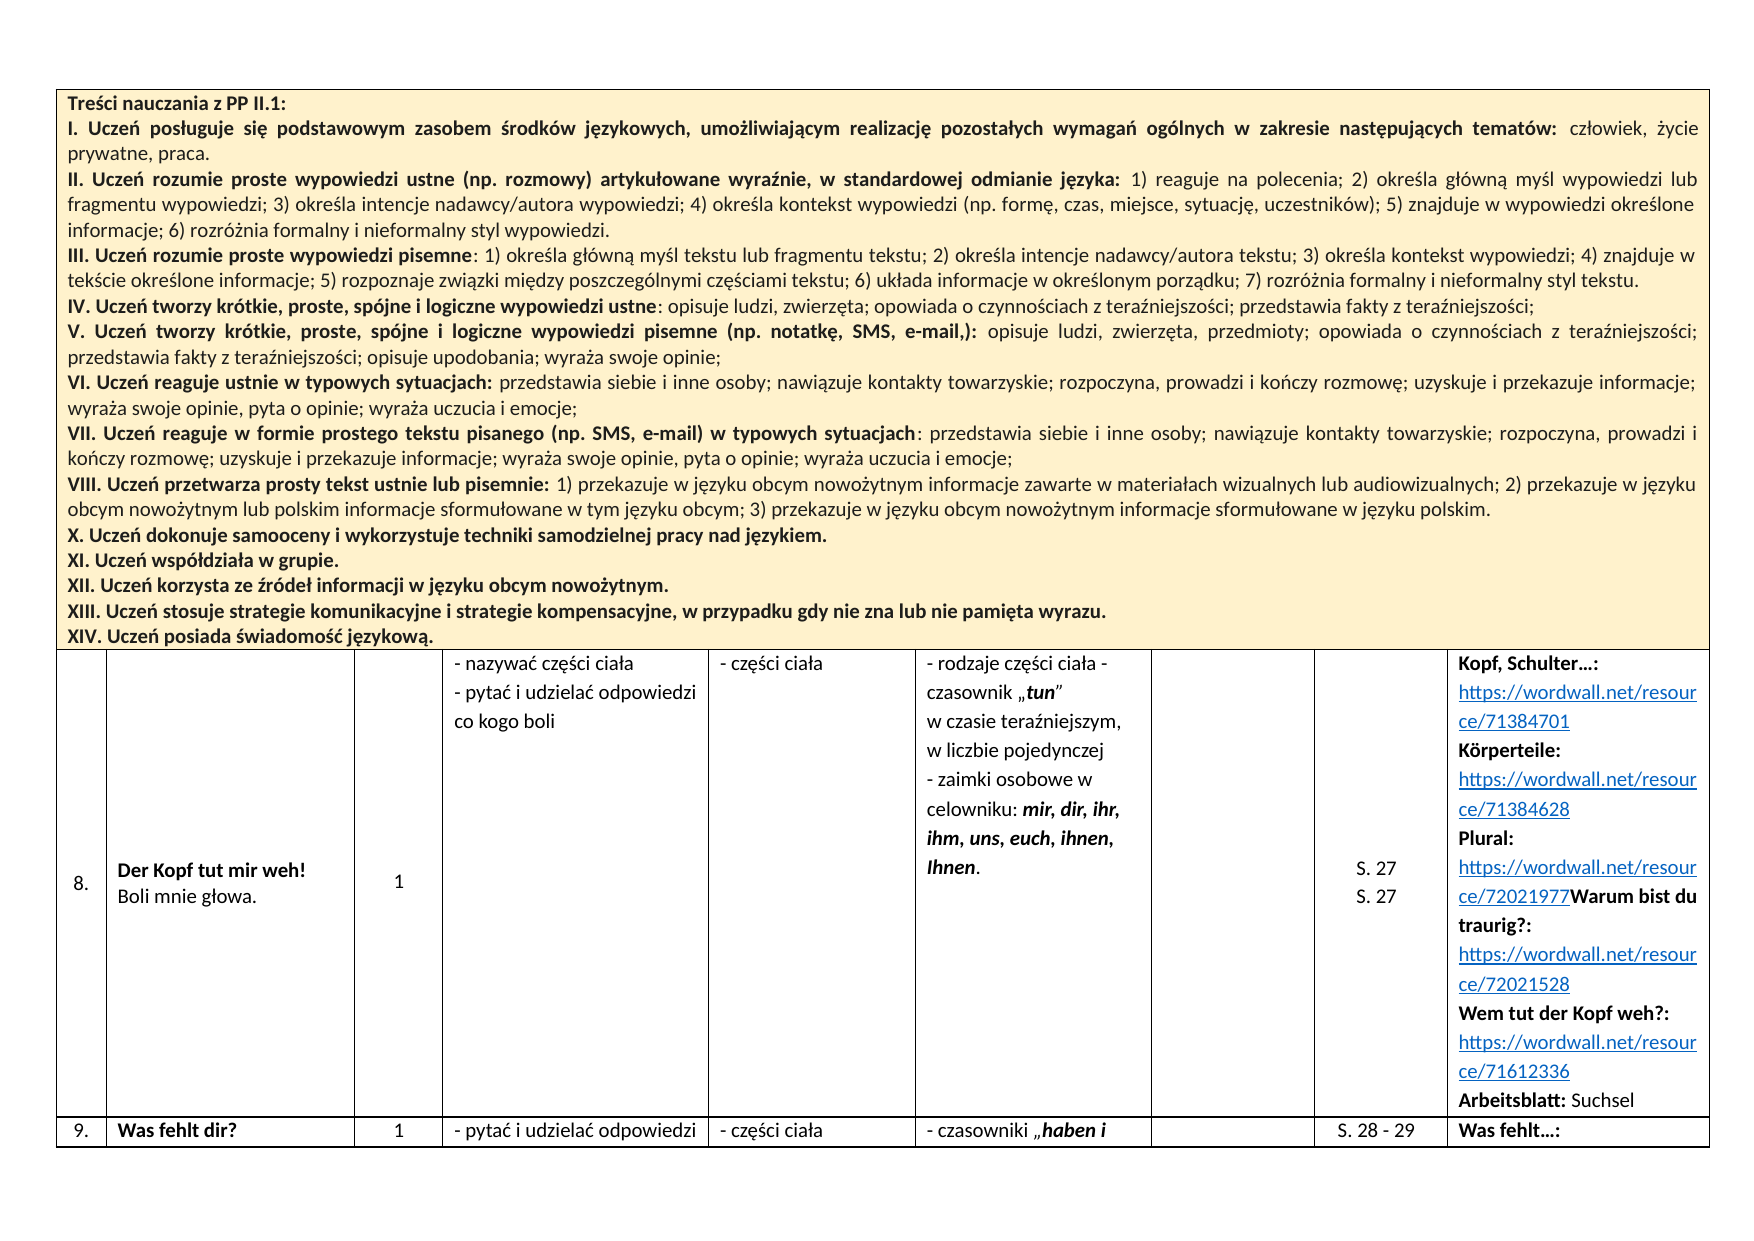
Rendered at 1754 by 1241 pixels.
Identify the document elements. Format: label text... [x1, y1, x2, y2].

table_cell 9. [57, 1118, 106, 1146]
table_cell [1152, 1118, 1314, 1146]
table_cell 8. [57, 650, 106, 1116]
table_cell Der Kopf tut mir weh! Boli mnie głowa. [107, 650, 354, 1116]
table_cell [1315, 1118, 1447, 1146]
table_cell 1 [355, 1118, 442, 1146]
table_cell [443, 1118, 708, 1146]
table_cell 1 [355, 650, 442, 1116]
table_cell Treści nauczania z PP II.1: I. Uczeń posługuje się podstawowym zasobem środków językowych, umożliwiającym realizację pozostałych wymagań ogólnych w zakresie następujących tematów: człowiek, życie prywatne, praca. II. Uczeń rozumie proste wypowiedzi ustne (np. rozmowy) artykułowane wyraźnie, w standardowej odmianie języka: 1) reaguje na polecenia; 2) określa główną myśl wypowiedzi lub fragmentu wypowiedzi; 3) określa intencje nadawcy/autora wypowiedzi; 4) określa kontekst wypowiedzi (np. formę, czas, miejsce, sytuację, uczestników); 5) znajduje w wypowiedzi określone informacje; 6) rozróżnia formalny i nieformalny styl wypowiedzi. III. Uczeń rozumie proste wypowiedzi pisemne: 1) określa główną myśl tekstu lub fragmentu tekstu; 2) określa intencje nadawcy/autora tekstu; 3) określa kontekst wypowiedzi; 4) znajduje w tekście określone informacje; 5) rozpoznaje związki między poszczególnymi częściami tekstu; 6) układa informacje w określonym porządku; 7) rozróżnia formalny i nieformalny styl tekstu. IV. Uczeń tworzy krótkie, proste, spójne i logiczne wypowiedzi ustne: opisuje ludzi, zwierzęta; opowiada o czynnościach z teraźniejszości; przedstawia fakty z teraźniejszości; V. Uczeń tworzy krótkie, proste, spójne i logiczne wypowiedzi pisemne (np. notatkę, SMS, e-mail,): opisuje ludzi, zwierzęta, przedmioty; opowiada o czynnościach z teraźniejszości; przedstawia fakty z teraźniejszości; opisuje upodobania; wyraża swoje opinie; VI. Uczeń reaguje ustnie w typowych sytuacjach: przedstawia siebie i inne osoby; nawiązuje kontakty towarzyskie; rozpoczyna, prowadzi i kończy rozmowę; uzyskuje i przekazuje informacje; wyraża swoje opinie, pyta o opinie; wyraża uczucia i emocje; VII. Uczeń reaguje w formie prostego tekstu pisanego (np. SMS, e-mail) w typowych sytuacjach: przedstawia siebie i inne osoby; nawiązuje kontakty towarzyskie; rozpoczyna, prowadzi i kończy rozmowę; uzyskuje i przekazuje informacje; wyraża swoje opinie, pyta o opinie; wyraża uczucia i emocje; VIII. Uczeń przetwarza prosty tekst ustnie lub pisemnie: 1) przekazuje w języku obcym nowożytnym informacje zawarte w materiałach wizualnych lub audiowizualnych; 2) przekazuje w języku obcym nowożytnym lub polskim informacje sformułowane w tym języku obcym; 3) przekazuje w języku obcym nowożytnym informacje sformułowane w języku polskim. X. Uczeń dokonuje samooceny i wykorzystuje techniki samodzielnej pracy nad językiem. XI. Uczeń współdziała w grupie. XII. Uczeń korzysta ze źródeł informacji w języku obcym nowożytnym. XIII. Uczeń stosuje strategie komunikacyjne i strategie kompensacyjne, w przypadku gdy nie zna lub nie pamięta wyrazu. XIV. Uczeń posiada świadomość językową. [57, 90, 1709, 649]
table_cell - rodzaje części ciała - czasownik „tun” w czasie teraźniejszym, w liczbie pojedynczej - zaimki osobowe w celowniku: mir, dir, ihr, ihm, uns, euch, ihnen, Ihnen. [916, 650, 1151, 1116]
table_cell Kopf, Schulter…: https://wordwall.net/resource/71384701 Körperteile: https://wordwall.net/resource/71384628 Plural: https://wordwall.net/resource/72021977Warum bist du traurig?: https://wordwall.net/resource/72021528 Wem tut der Kopf weh?: https://wordwall.net/resource/71612336 Arbeitsblatt: Suchsel [1448, 650, 1709, 1116]
table_cell S. 27 S. 27 [1315, 650, 1447, 1116]
table_cell [1152, 650, 1314, 1116]
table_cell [916, 1118, 1151, 1146]
table_cell - nazywać części ciała - pytać i udzielać odpowiedzi co kogo boli [443, 650, 708, 1116]
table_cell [1448, 1118, 1709, 1146]
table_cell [709, 1118, 915, 1146]
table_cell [107, 1118, 354, 1146]
table_cell - części ciała [709, 650, 915, 1116]
